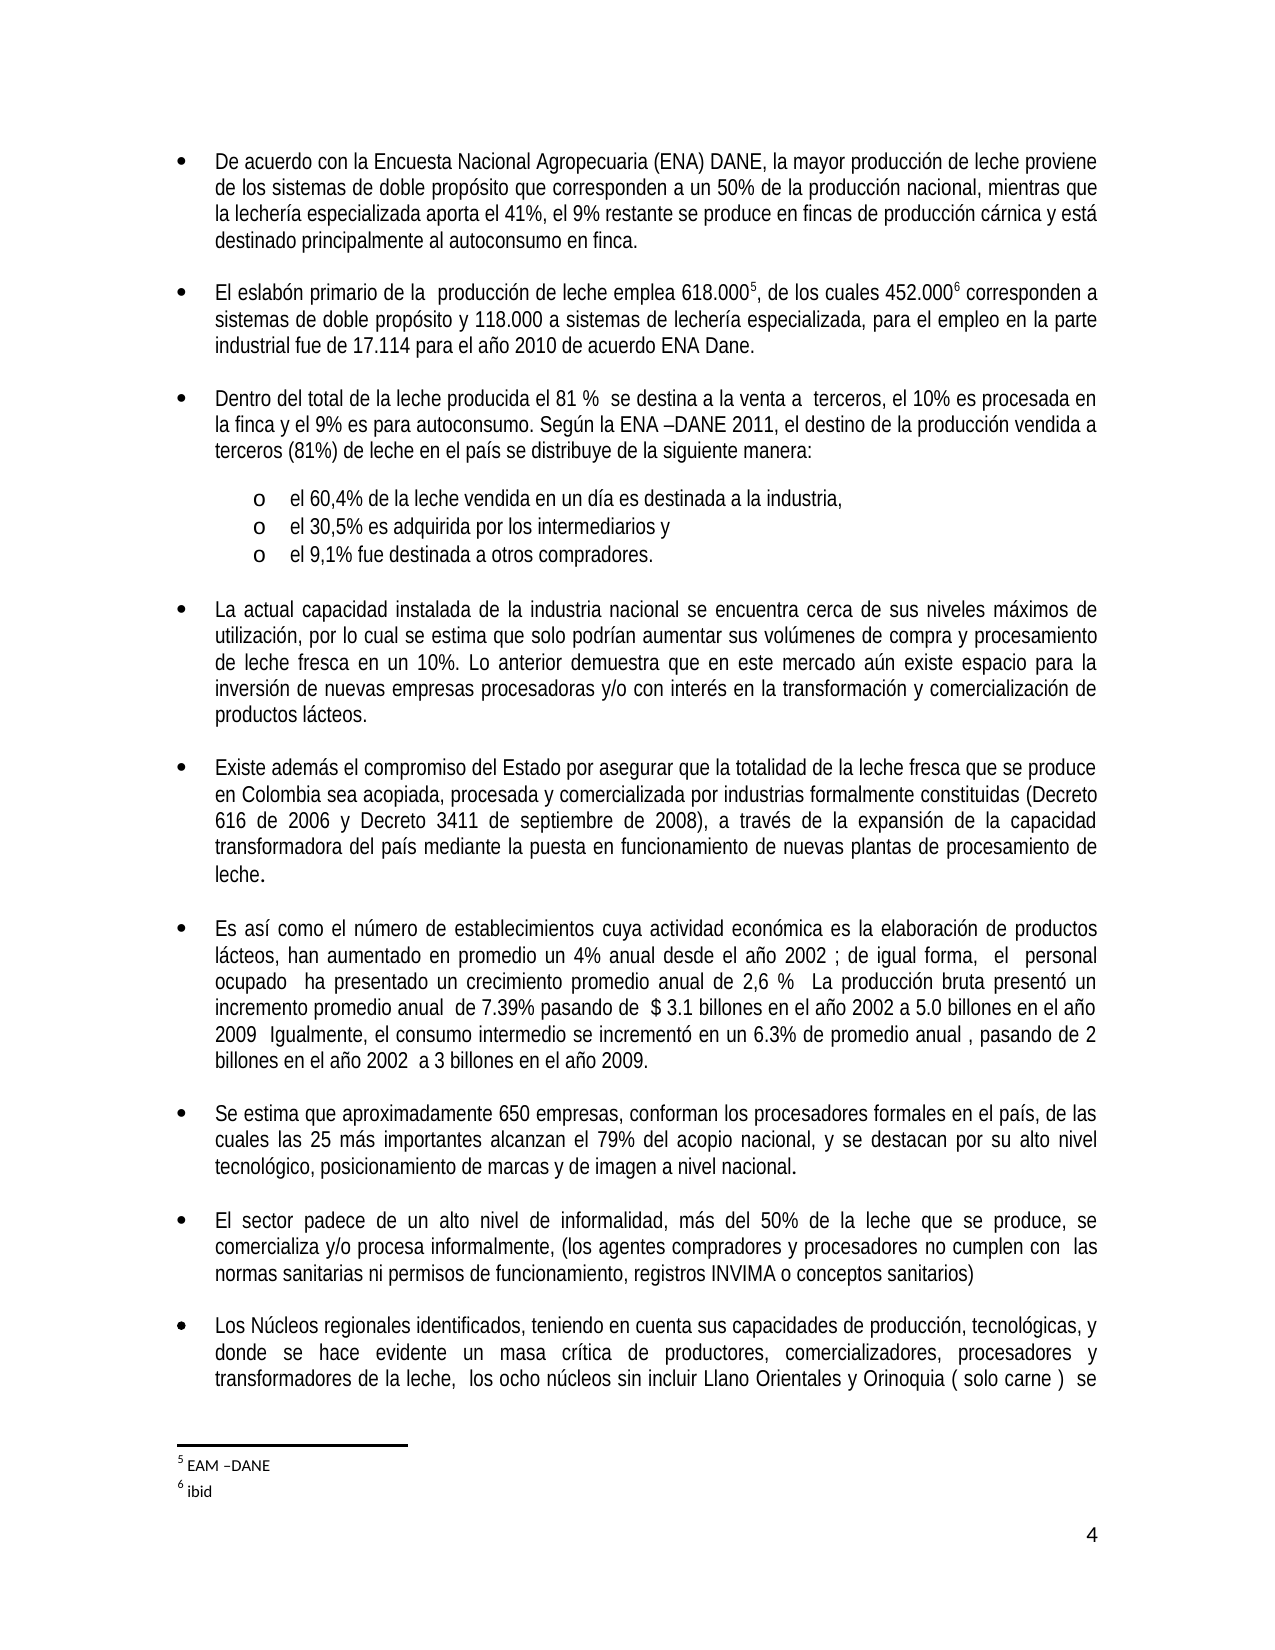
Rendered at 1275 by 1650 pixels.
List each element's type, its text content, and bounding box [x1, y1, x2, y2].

list Es así como el número de establecimientos cuya actividad económica es la elaboración de productos lácteos, han aumentado en promedio un 4% anual desde el año 2002 ; de igual forma, el personal ocupado ha presentado un crecimiento promedio anual de 2,6 % La producción bruta presentó un incremento promedio anual de 7.39% pasando de $ 3.1 billones en el año 2002 a 5.0 billones en el año 2009 Igualmente, el consumo intermedio se incrementó en un 6.3% de promedio anual , pasando de 2 billones en el año 2002 a 3 billones en el año 2009. [177, 915, 1098, 1073]
list el 9,1% fue destinada a otros compradores. [252, 541, 1098, 570]
list La actual capacidad instalada de la industria nacional se encuentra cerca de sus niveles máximos de utilización, por lo cual se estima que solo podrían aumentar sus volúmenes de compra y procesamiento de leche fresca en un 10%. Lo anterior demuestra que en este mercado aún existe espacio para la inversión de nuevas empresas procesadoras y/o con interés en la transformación y comercialización de productos lácteos. [177, 596, 1098, 728]
list Se estima que aproximadamente 650 empresas, conforman los procesadores formales en el país, de las cuales las 25 más importantes alcanzan el 79% del acopio nacional, y se destacan por su alto nivel tecnológico, posicionamiento de marcas y de imagen a nivel nacional. [177, 1100, 1098, 1180]
list Existe además el compromiso del Estado por asegurar que la totalidad de la leche fresca que se produce en Colombia sea acopiada, procesada y comercializada por industrias formalmente constituidas (Decreto 616 de 2006 y Decreto 3411 de septiembre de 2008), a través de la expansión de la capacidad transformadora del país mediante la puesta en funcionamiento de nuevas plantas de procesamiento de leche. [177, 754, 1098, 889]
list El sector padece de un alto nivel de informalidad, más del 50% de la leche que se produce, se comercializa y/o procesa informalmente, (los agentes compradores y procesadores no cumplen con las normas sanitarias ni permisos de funcionamiento, registros INVIMA o conceptos sanitarios) [177, 1207, 1098, 1286]
list De acuerdo con la Encuesta Nacional Agropecuaria (ENA) DANE, la mayor producción de leche proviene de los sistemas de doble propósito que corresponden a un 50% de la producción nacional, mientras que la lechería especializada aporta el 41%, el 9% restante se produce en fincas de producción cárnica y está destinado principalmente al autoconsumo en finca. [177, 148, 1098, 253]
list el 60,4% de la leche vendida en un día es destinada a la industria, [252, 485, 1098, 513]
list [177, 1312, 1098, 1391]
list Dentro del total de la leche producida el 81 % se destina a la venta a terceros, el 10% es procesada en la finca y el 9% es para autoconsumo. Según la ENA –DANE 2011, el destino de la producción vendida a terceros (81%) de leche en el país se distribuye de la siguiente manera: [177, 385, 1098, 464]
list el 30,5% es adquirida por los intermediarios y [252, 513, 1098, 541]
list El eslabón primario de la producción de leche emplea 618.000, de los cuales 452.000 corresponden a sistemas de doble propósito y 118.000 a sistemas de lechería especializada, para el empleo en la parte industrial fue de 17.114 para el año 2010 de acuerdo ENA Dane. [177, 279, 1098, 358]
